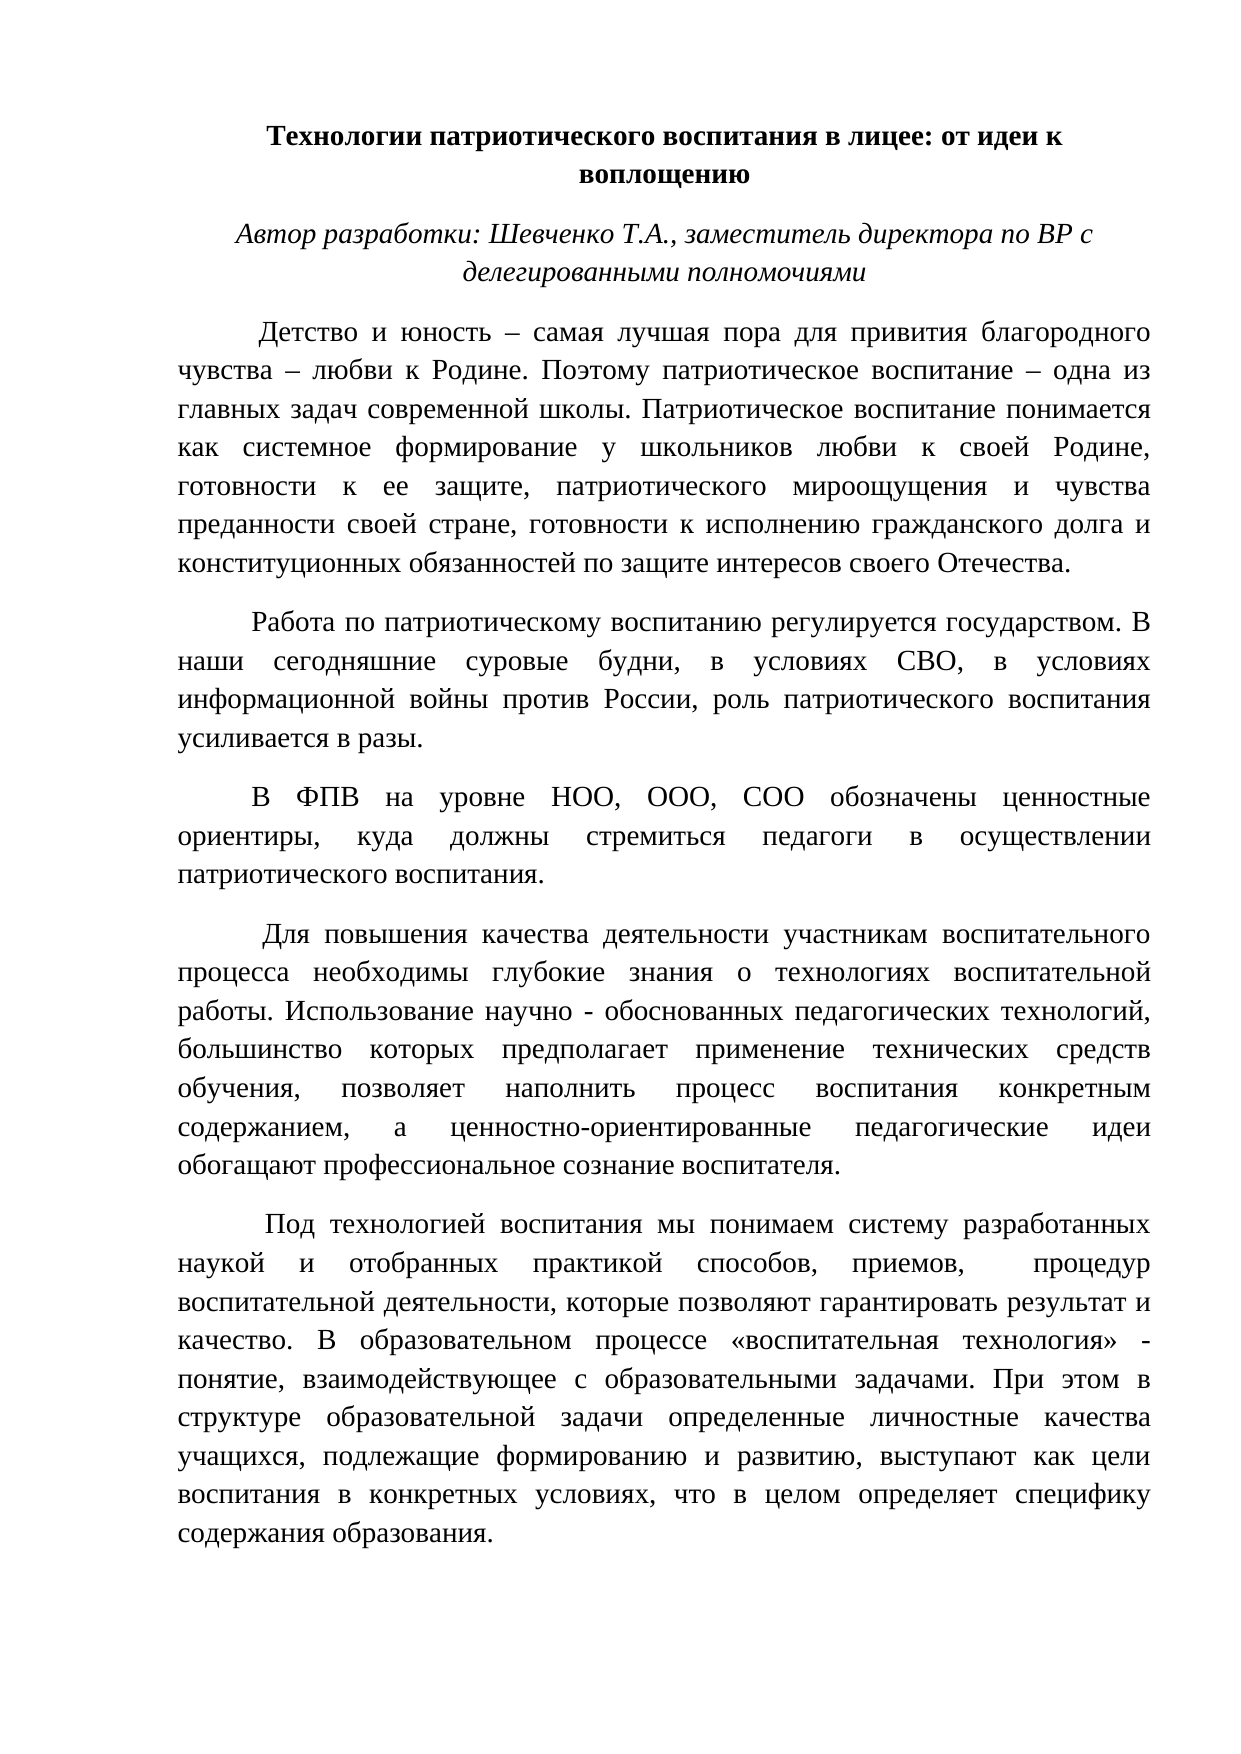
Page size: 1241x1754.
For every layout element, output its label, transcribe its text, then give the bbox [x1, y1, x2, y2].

text Технологии патриотического воспитания в лицее: от идеи к воплощению [177, 118, 1152, 190]
text Под технологией воспитания мы понимаем систему разработанных наукой и отобранных практикой способов, приемов, процедур воспитательной деятельности, которые позволяют гарантировать результат и качество. В образовательном процессе «воспитательная технология» - понятие, взаимодействующее с образовательными задачами. При этом в структуре образовательной задачи определенные личностные качества учащихся, подлежащие формированию и развитию, выступают как цели воспитания в конкретных условиях, что в целом определяет специфику содержания образования. [177, 1207, 1152, 1548]
text Работа по патриотическому воспитанию регулируется государством. В наши сегодняшние суровые будни, в условиях СВО, в условиях информационной войны против России, роль патриотического воспитания усиливается в разы. [177, 604, 1152, 754]
text В ФПВ на уровне НОО, ООО, СОО обозначены ценностные ориентиры, куда должны стремиться педагоги в осуществлении патриотического воспитания. [177, 779, 1152, 890]
text Для повышения качества деятельности участникам воспитательного процесса необходимы глубокие знания о технологиях воспитательной работы. Использование научно - обоснованных педагогических технологий, большинство которых предполагает применение технических средств обучения, позволяет наполнить процесс воспитания конкретным содержанием, а ценностно-ориентированные педагогические идеи обогащают профессиональное сознание воспитателя. [177, 916, 1152, 1181]
text Детство и юность – самая лучшая пора для привития благородного чувства – любви к Родине. Поэтому патриотическое воспитание – одна из главных задач современной школы. Патриотическое воспитание понимается как системное формирование у школьников любви к своей Родине, готовности к ее защите, патриотического мироощущения и чувства преданности своей стране, готовности к исполнению гражданского долга и конституционных обязанностей по защите интересов своего Отечества. [177, 314, 1152, 579]
text Автор разработки: Шевченко Т.А., заместитель директора по ВР с делегированными полномочиями [177, 216, 1152, 288]
